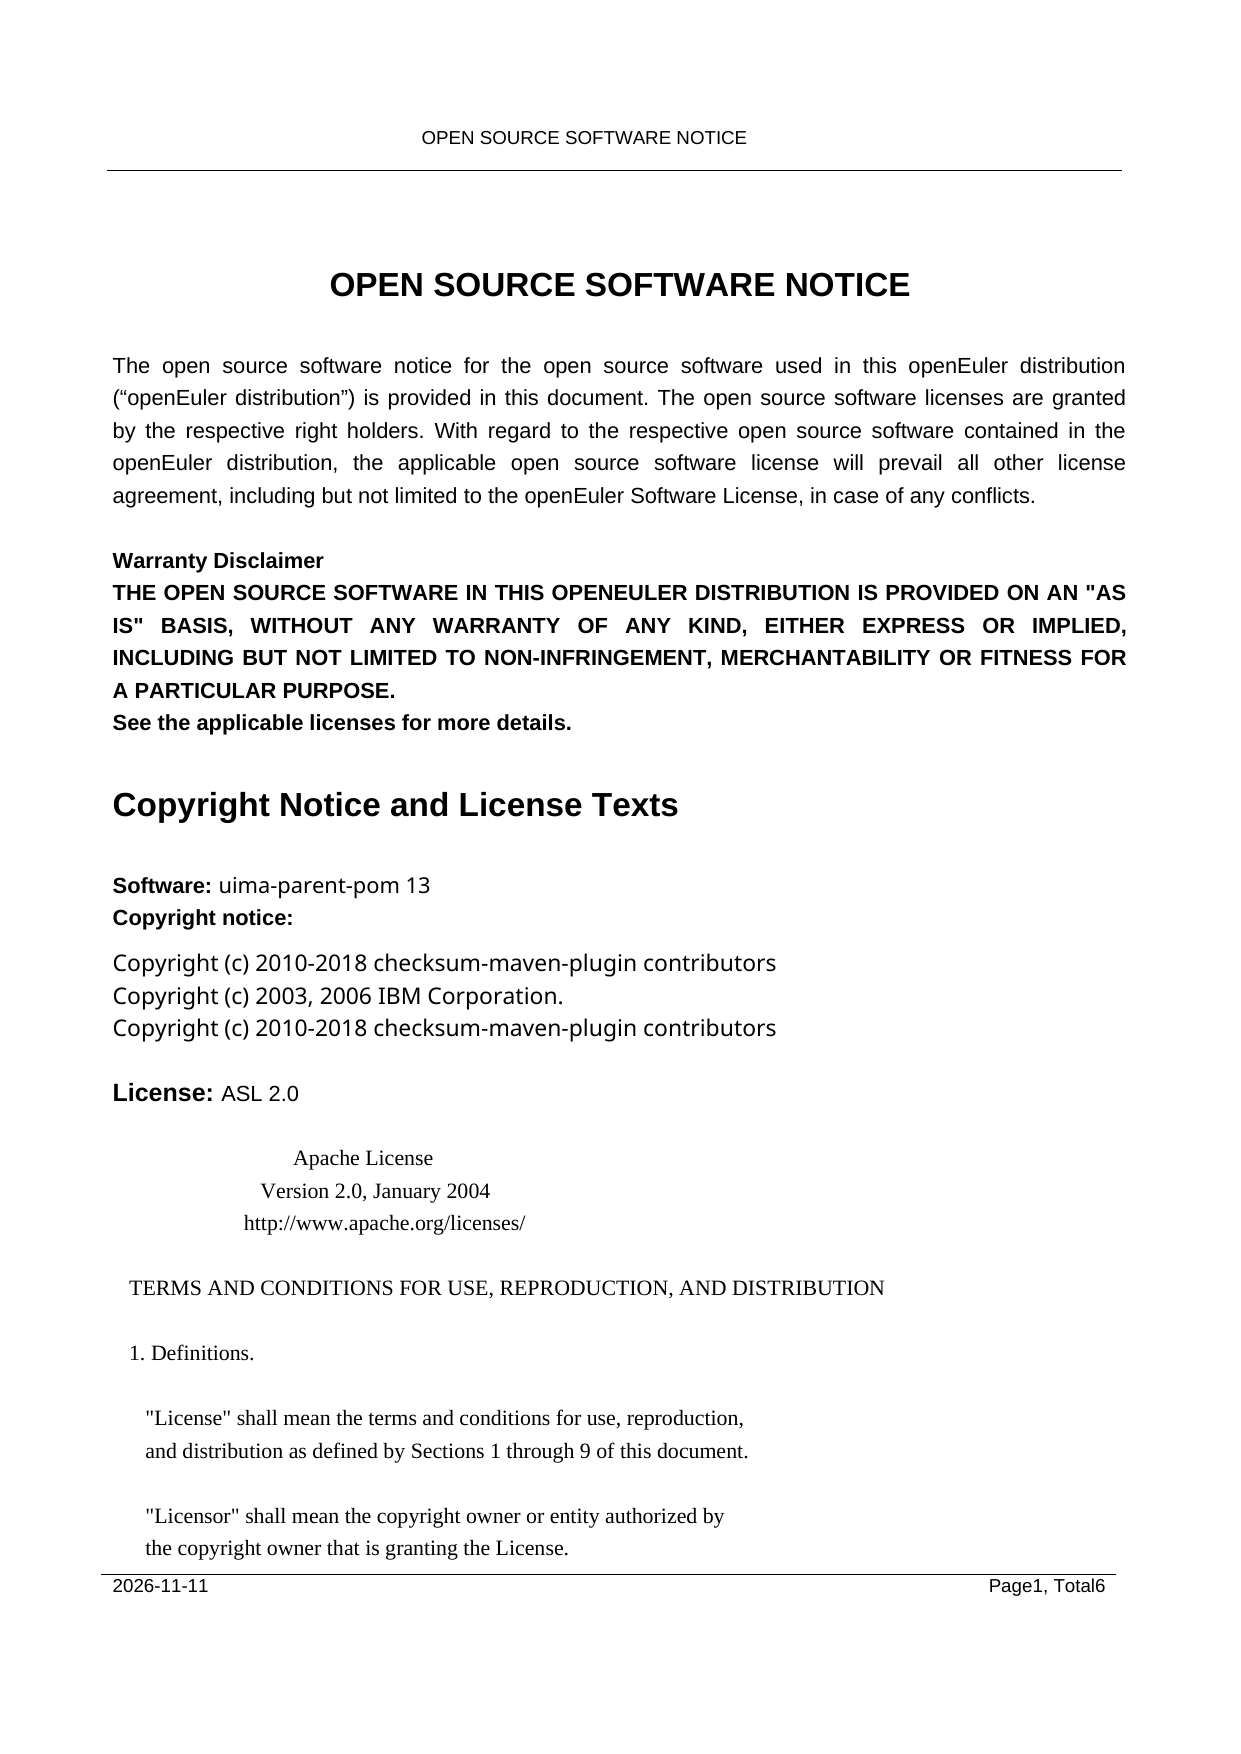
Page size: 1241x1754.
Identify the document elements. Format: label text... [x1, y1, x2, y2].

text The open source software notice for the open source software used in this openEuler distribution (“openEuler distribution”) is provided in this document. The open source software licenses are granted by the respective right holders. With regard to the respective open source software contained in the openEuler distribution, the applicable open source software license will prevail all other license agreement, including but not limited to the openEuler Software License, in case of any conflicts. [112, 349, 1128, 511]
text Copyright Notice and License Texts [112, 771, 1128, 836]
text Copyright notice: [112, 901, 1128, 934]
text Warranty Disclaimer [112, 544, 1128, 576]
text Copyright (c) 2010-2018 checksum-maven-plugin contributors Copyright (c) 2003, 2006 IBM Corporation. Copyright (c) 2010-2018 checksum-maven-plugin contributors [112, 947, 1128, 1077]
title Software: uima-parent-pom 13 [112, 869, 1128, 901]
text THE OPEN SOURCE SOFTWARE IN THIS OPENEULER DISTRIBUTION IS PROVIDED ON AN "AS IS" BASIS, WITHOUT ANY WARRANTY OF ANY KIND, EITHER EXPRESS OR IMPLIED, INCLUDING BUT NOT LIMITED TO NON-INFRINGEMENT, MERCHANTABILITY OR FITNESS FOR A PARTICULAR PURPOSE. See the applicable licenses for more details. [112, 576, 1128, 739]
text OPEN SOURCE SOFTWARE NOTICE [112, 251, 1128, 316]
text License: ASL 2.0 [112, 1077, 1128, 1109]
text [112, 1109, 1128, 1564]
